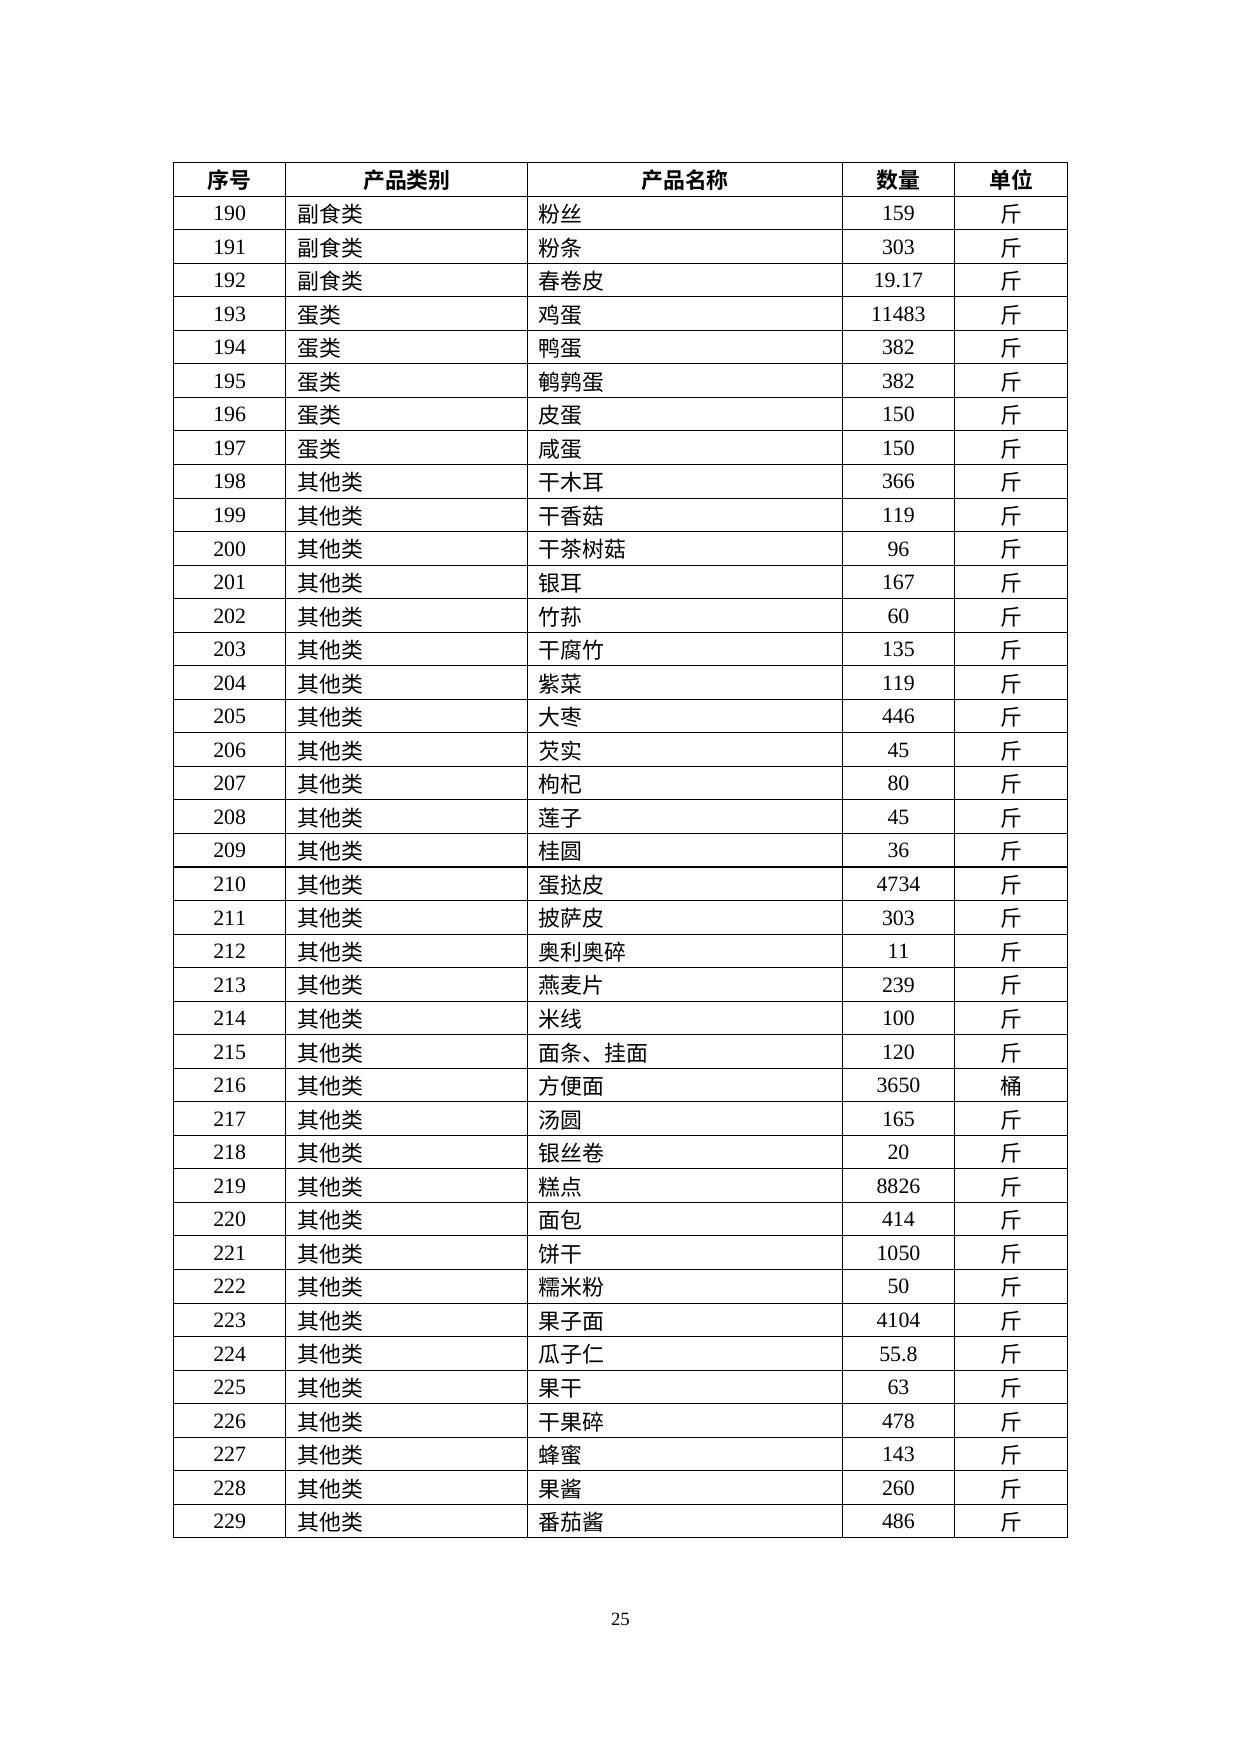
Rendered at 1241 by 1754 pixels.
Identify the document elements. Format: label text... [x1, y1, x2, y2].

table_cell 干果碎 [528, 1404, 842, 1437]
table_cell 斤 [955, 230, 1067, 263]
table_cell 斤 [955, 1136, 1067, 1168]
table_cell 217 [174, 1102, 285, 1135]
table_cell 果酱 [528, 1471, 842, 1504]
table_cell 斤 [955, 1035, 1067, 1068]
table_cell 213 [174, 968, 285, 1001]
table_cell 其他类 [286, 1505, 527, 1537]
table_cell 枸杞 [528, 767, 842, 799]
table_cell 鸭蛋 [528, 331, 842, 363]
table_cell 蛋类 [286, 398, 527, 430]
table_cell 斤 [955, 1337, 1067, 1369]
table_cell 197 [174, 431, 285, 464]
table_cell 204 [174, 666, 285, 699]
table_cell 220 [174, 1203, 285, 1235]
table_cell 486 [843, 1505, 954, 1537]
table_cell 饼干 [528, 1236, 842, 1269]
table_cell 斤 [955, 1304, 1067, 1336]
table_cell 其他类 [286, 1035, 527, 1068]
table_cell 210 [174, 868, 285, 900]
table_cell 斤 [955, 1236, 1067, 1269]
table_cell 215 [174, 1035, 285, 1068]
table_cell 208 [174, 800, 285, 833]
table_header 单位 [955, 163, 1067, 196]
table_cell 3650 [843, 1069, 954, 1101]
table_cell 20 [843, 1136, 954, 1168]
table_cell 奥利奥碎 [528, 935, 842, 967]
table_cell 果干 [528, 1371, 842, 1403]
table_cell 斤 [955, 1102, 1067, 1135]
table_cell 斤 [955, 633, 1067, 665]
table_cell 其他类 [286, 1002, 527, 1034]
table_cell 桂圆 [528, 834, 842, 866]
table_header 数量 [843, 163, 954, 196]
table_cell 斤 [955, 968, 1067, 1001]
table_cell 其他类 [286, 599, 527, 632]
table_cell 214 [174, 1002, 285, 1034]
table_cell 斤 [955, 1471, 1067, 1504]
table_cell 斤 [955, 1371, 1067, 1403]
table_cell 斤 [955, 1203, 1067, 1235]
table_cell 粉条 [528, 230, 842, 263]
table_cell 224 [174, 1337, 285, 1369]
table_cell 披萨皮 [528, 901, 842, 933]
table_cell 209 [174, 834, 285, 866]
table_cell 239 [843, 968, 954, 1001]
table_cell 219 [174, 1169, 285, 1202]
table_cell 斤 [955, 499, 1067, 531]
table_cell 165 [843, 1102, 954, 1135]
table_cell 196 [174, 398, 285, 430]
table_cell 192 [174, 264, 285, 296]
table_cell 蛋类 [286, 297, 527, 330]
table_cell 202 [174, 599, 285, 632]
table_cell 229 [174, 1505, 285, 1537]
table_cell 副食类 [286, 197, 527, 229]
table_cell 斤 [955, 733, 1067, 766]
table_cell 芡实 [528, 733, 842, 766]
table_cell 斤 [955, 398, 1067, 430]
table_cell 其他类 [286, 901, 527, 933]
table_cell 果子面 [528, 1304, 842, 1336]
table_cell 其他类 [286, 935, 527, 967]
table_header 产品名称 [528, 163, 842, 196]
table_cell 其他类 [286, 566, 527, 598]
table_cell 斤 [955, 364, 1067, 397]
table_cell 200 [174, 532, 285, 564]
table_cell 糯米粉 [528, 1270, 842, 1302]
table_cell 其他类 [286, 968, 527, 1001]
table_cell 225 [174, 1371, 285, 1403]
table_cell 蛋类 [286, 331, 527, 363]
table_cell 副食类 [286, 264, 527, 296]
table_cell 蛋类 [286, 364, 527, 397]
table_cell 其他类 [286, 1203, 527, 1235]
table_cell 211 [174, 901, 285, 933]
table_cell 斤 [955, 700, 1067, 732]
table_cell 8826 [843, 1169, 954, 1202]
table_cell 干香菇 [528, 499, 842, 531]
table_cell 205 [174, 700, 285, 732]
table_cell 斤 [955, 1404, 1067, 1437]
table_cell 212 [174, 935, 285, 967]
table_cell 159 [843, 197, 954, 229]
table_cell 其他类 [286, 800, 527, 833]
table_cell 194 [174, 331, 285, 363]
table_cell 478 [843, 1404, 954, 1437]
table_cell 银丝卷 [528, 1136, 842, 1168]
table_cell 其他类 [286, 1169, 527, 1202]
table_cell 143 [843, 1438, 954, 1470]
table_cell 221 [174, 1236, 285, 1269]
table_cell 其他类 [286, 1371, 527, 1403]
table_cell 蛋挞皮 [528, 868, 842, 900]
table_cell 其他类 [286, 1304, 527, 1336]
table_cell 斤 [955, 1270, 1067, 1302]
table_cell 紫菜 [528, 666, 842, 699]
table_cell 222 [174, 1270, 285, 1302]
table_cell 190 [174, 197, 285, 229]
table_cell 燕麦片 [528, 968, 842, 1001]
table_cell 其他类 [286, 1270, 527, 1302]
table_cell 11 [843, 935, 954, 967]
table_cell 55.8 [843, 1337, 954, 1369]
table_cell 303 [843, 901, 954, 933]
table_cell 鹌鹑蛋 [528, 364, 842, 397]
table_cell 19.17 [843, 264, 954, 296]
table_cell 303 [843, 230, 954, 263]
table_cell 斤 [955, 1002, 1067, 1034]
table_cell 鸡蛋 [528, 297, 842, 330]
table_cell 366 [843, 465, 954, 497]
table_cell 其他类 [286, 834, 527, 866]
table_cell 斤 [955, 901, 1067, 933]
table_cell 119 [843, 499, 954, 531]
table_cell 1050 [843, 1236, 954, 1269]
table_cell 11483 [843, 297, 954, 330]
table_cell 203 [174, 633, 285, 665]
table_cell 皮蛋 [528, 398, 842, 430]
table_cell 其他类 [286, 666, 527, 699]
table_cell 150 [843, 431, 954, 464]
table_cell 斤 [955, 800, 1067, 833]
table_cell 其他类 [286, 1136, 527, 1168]
table_cell 斤 [955, 666, 1067, 699]
table_cell 其他类 [286, 868, 527, 900]
table_cell 193 [174, 297, 285, 330]
table_cell 番茄酱 [528, 1505, 842, 1537]
table_cell 糕点 [528, 1169, 842, 1202]
table_cell 干腐竹 [528, 633, 842, 665]
table_cell 119 [843, 666, 954, 699]
table_cell 120 [843, 1035, 954, 1068]
table_cell 米线 [528, 1002, 842, 1034]
table_cell 218 [174, 1136, 285, 1168]
table_cell 斤 [955, 1505, 1067, 1537]
table_cell 228 [174, 1471, 285, 1504]
table_cell 199 [174, 499, 285, 531]
table_cell 414 [843, 1203, 954, 1235]
table_cell 银耳 [528, 566, 842, 598]
table_cell 斤 [955, 599, 1067, 632]
table_header 产品类别 [286, 163, 527, 196]
table_cell 226 [174, 1404, 285, 1437]
table_cell 面条、挂面 [528, 1035, 842, 1068]
table_cell 其他类 [286, 633, 527, 665]
table_cell 斤 [955, 767, 1067, 799]
table_cell 斤 [955, 431, 1067, 464]
table_cell 竹荪 [528, 599, 842, 632]
table_cell 其他类 [286, 733, 527, 766]
table_cell 45 [843, 800, 954, 833]
table_cell 223 [174, 1304, 285, 1336]
table_cell 382 [843, 331, 954, 363]
table_cell 咸蛋 [528, 431, 842, 464]
table_cell 其他类 [286, 1404, 527, 1437]
table_cell 斤 [955, 465, 1067, 497]
table_cell 其他类 [286, 767, 527, 799]
table_cell 45 [843, 733, 954, 766]
table_cell 斤 [955, 1169, 1067, 1202]
table_cell 其他类 [286, 499, 527, 531]
table_cell 干木耳 [528, 465, 842, 497]
table_cell 其他类 [286, 1438, 527, 1470]
table_cell 斤 [955, 566, 1067, 598]
table_cell 96 [843, 532, 954, 564]
table_cell 干茶树菇 [528, 532, 842, 564]
table_cell 446 [843, 700, 954, 732]
table_cell 50 [843, 1270, 954, 1302]
table_cell 191 [174, 230, 285, 263]
table_cell 方便面 [528, 1069, 842, 1101]
table_cell 大枣 [528, 700, 842, 732]
table_cell 斤 [955, 197, 1067, 229]
table_cell 60 [843, 599, 954, 632]
table_header 序号 [174, 163, 285, 196]
table_cell 150 [843, 398, 954, 430]
table_cell 春卷皮 [528, 264, 842, 296]
table_cell 其他类 [286, 1471, 527, 1504]
table_cell 桶 [955, 1069, 1067, 1101]
table_cell 80 [843, 767, 954, 799]
table_cell 斤 [955, 935, 1067, 967]
table_cell 汤圆 [528, 1102, 842, 1135]
table_cell 其他类 [286, 700, 527, 732]
table_cell 195 [174, 364, 285, 397]
table_cell 副食类 [286, 230, 527, 263]
table_cell 斤 [955, 331, 1067, 363]
table_cell 斤 [955, 297, 1067, 330]
table_cell 100 [843, 1002, 954, 1034]
table_cell 36 [843, 834, 954, 866]
table_cell 4104 [843, 1304, 954, 1336]
table_cell 4734 [843, 868, 954, 900]
table_cell 斤 [955, 834, 1067, 866]
table_cell 斤 [955, 532, 1067, 564]
table_cell 216 [174, 1069, 285, 1101]
table_cell 其他类 [286, 1236, 527, 1269]
table_cell 135 [843, 633, 954, 665]
table_cell 其他类 [286, 1337, 527, 1369]
table_cell 207 [174, 767, 285, 799]
table_cell 382 [843, 364, 954, 397]
table_cell 蛋类 [286, 431, 527, 464]
table_cell 206 [174, 733, 285, 766]
table_cell 斤 [955, 264, 1067, 296]
table_cell 莲子 [528, 800, 842, 833]
table_cell 蜂蜜 [528, 1438, 842, 1470]
table_cell 斤 [955, 868, 1067, 900]
table_cell 其他类 [286, 532, 527, 564]
table_cell 201 [174, 566, 285, 598]
table_cell 227 [174, 1438, 285, 1470]
table_cell 瓜子仁 [528, 1337, 842, 1369]
table_cell 粉丝 [528, 197, 842, 229]
table_cell 其他类 [286, 465, 527, 497]
table_cell 其他类 [286, 1102, 527, 1135]
table_cell 斤 [955, 1438, 1067, 1470]
table_cell 260 [843, 1471, 954, 1504]
table_cell 167 [843, 566, 954, 598]
table_cell 面包 [528, 1203, 842, 1235]
table_cell 198 [174, 465, 285, 497]
table_cell 其他类 [286, 1069, 527, 1101]
table_cell 63 [843, 1371, 954, 1403]
